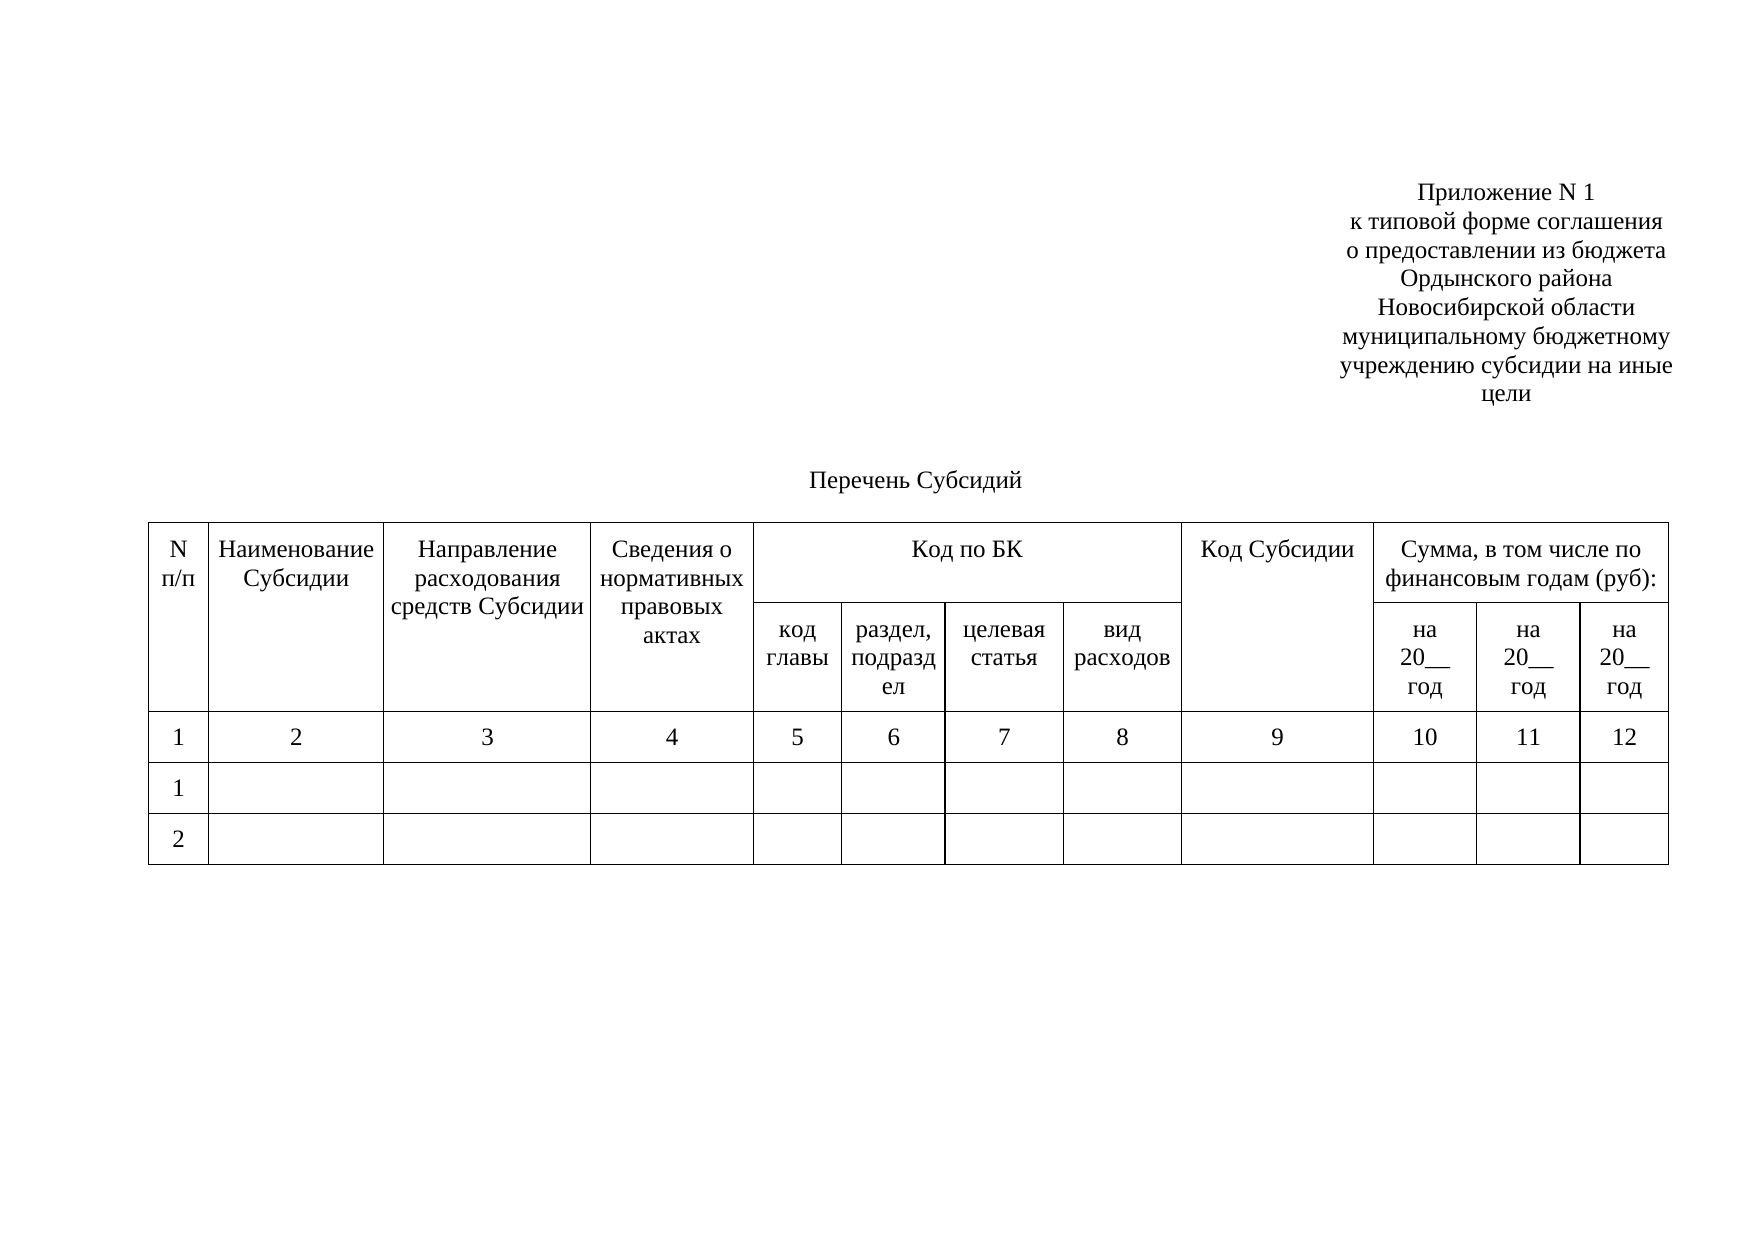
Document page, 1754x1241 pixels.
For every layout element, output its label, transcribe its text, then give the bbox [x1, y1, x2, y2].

text Приложение N 1 [1329, 177, 1683, 206]
table_cell 7 [946, 712, 1063, 762]
table_cell 1 [149, 763, 208, 813]
table_cell 10 [1374, 712, 1476, 762]
table_header Наименование Субсидии [209, 523, 383, 711]
text о предоставлении из бюджета Ордынского района Новосибирской области [1329, 235, 1683, 321]
table_cell 1 [149, 712, 208, 762]
table_cell 5 [754, 712, 841, 762]
table_cell 9 [1182, 712, 1373, 762]
table_cell [384, 763, 590, 813]
table_cell [754, 814, 841, 864]
table_cell [209, 763, 383, 813]
table_cell раздел, подраздел [842, 603, 944, 711]
table_cell на 20__ год [1477, 603, 1579, 711]
table_cell [1581, 814, 1668, 864]
table_header Код по БК [754, 523, 1181, 602]
table_cell [591, 763, 753, 813]
table_cell 6 [842, 712, 944, 762]
table_header Код Субсидии [1182, 523, 1373, 711]
table_cell [1064, 763, 1181, 813]
table_cell [946, 814, 1063, 864]
table_cell [754, 763, 841, 813]
table_cell [1182, 814, 1373, 864]
table_header Сумма, в том числе по финансовым годам (руб): [1374, 523, 1668, 602]
table_header Сведения о нормативных правовых актах [591, 523, 753, 711]
table_cell [1182, 763, 1373, 813]
table_cell 3 [384, 712, 590, 762]
table_cell 2 [209, 712, 383, 762]
table_cell [1477, 763, 1579, 813]
table_cell [591, 814, 753, 864]
table_cell 4 [591, 712, 753, 762]
table_cell на 20__ год [1374, 603, 1476, 711]
table_cell [842, 763, 944, 813]
table_cell [842, 814, 944, 864]
table_cell [209, 814, 383, 864]
table_cell 2 [149, 814, 208, 864]
table_cell на 20__ год [1581, 603, 1668, 711]
table_cell [946, 763, 1063, 813]
table_cell 12 [1581, 712, 1668, 762]
text муниципальному бюджетному учреждению субсидии на иные цели [1329, 321, 1683, 407]
text к типовой форме соглашения [1329, 206, 1683, 235]
table_cell [1477, 814, 1579, 864]
table_header N п/п [149, 523, 208, 711]
table_cell 8 [1064, 712, 1181, 762]
text Перечень Субсидий [148, 465, 1683, 493]
table_cell 11 [1477, 712, 1579, 762]
table_cell целевая статья [946, 603, 1063, 711]
table_cell [1581, 763, 1668, 813]
table_cell [384, 814, 590, 864]
table_cell код главы [754, 603, 841, 711]
table_cell [1374, 814, 1476, 864]
table_cell [1374, 763, 1476, 813]
table_cell вид расходов [1064, 603, 1181, 711]
table_header Направление расходования средств Субсидии [384, 523, 590, 711]
table_cell [1064, 814, 1181, 864]
